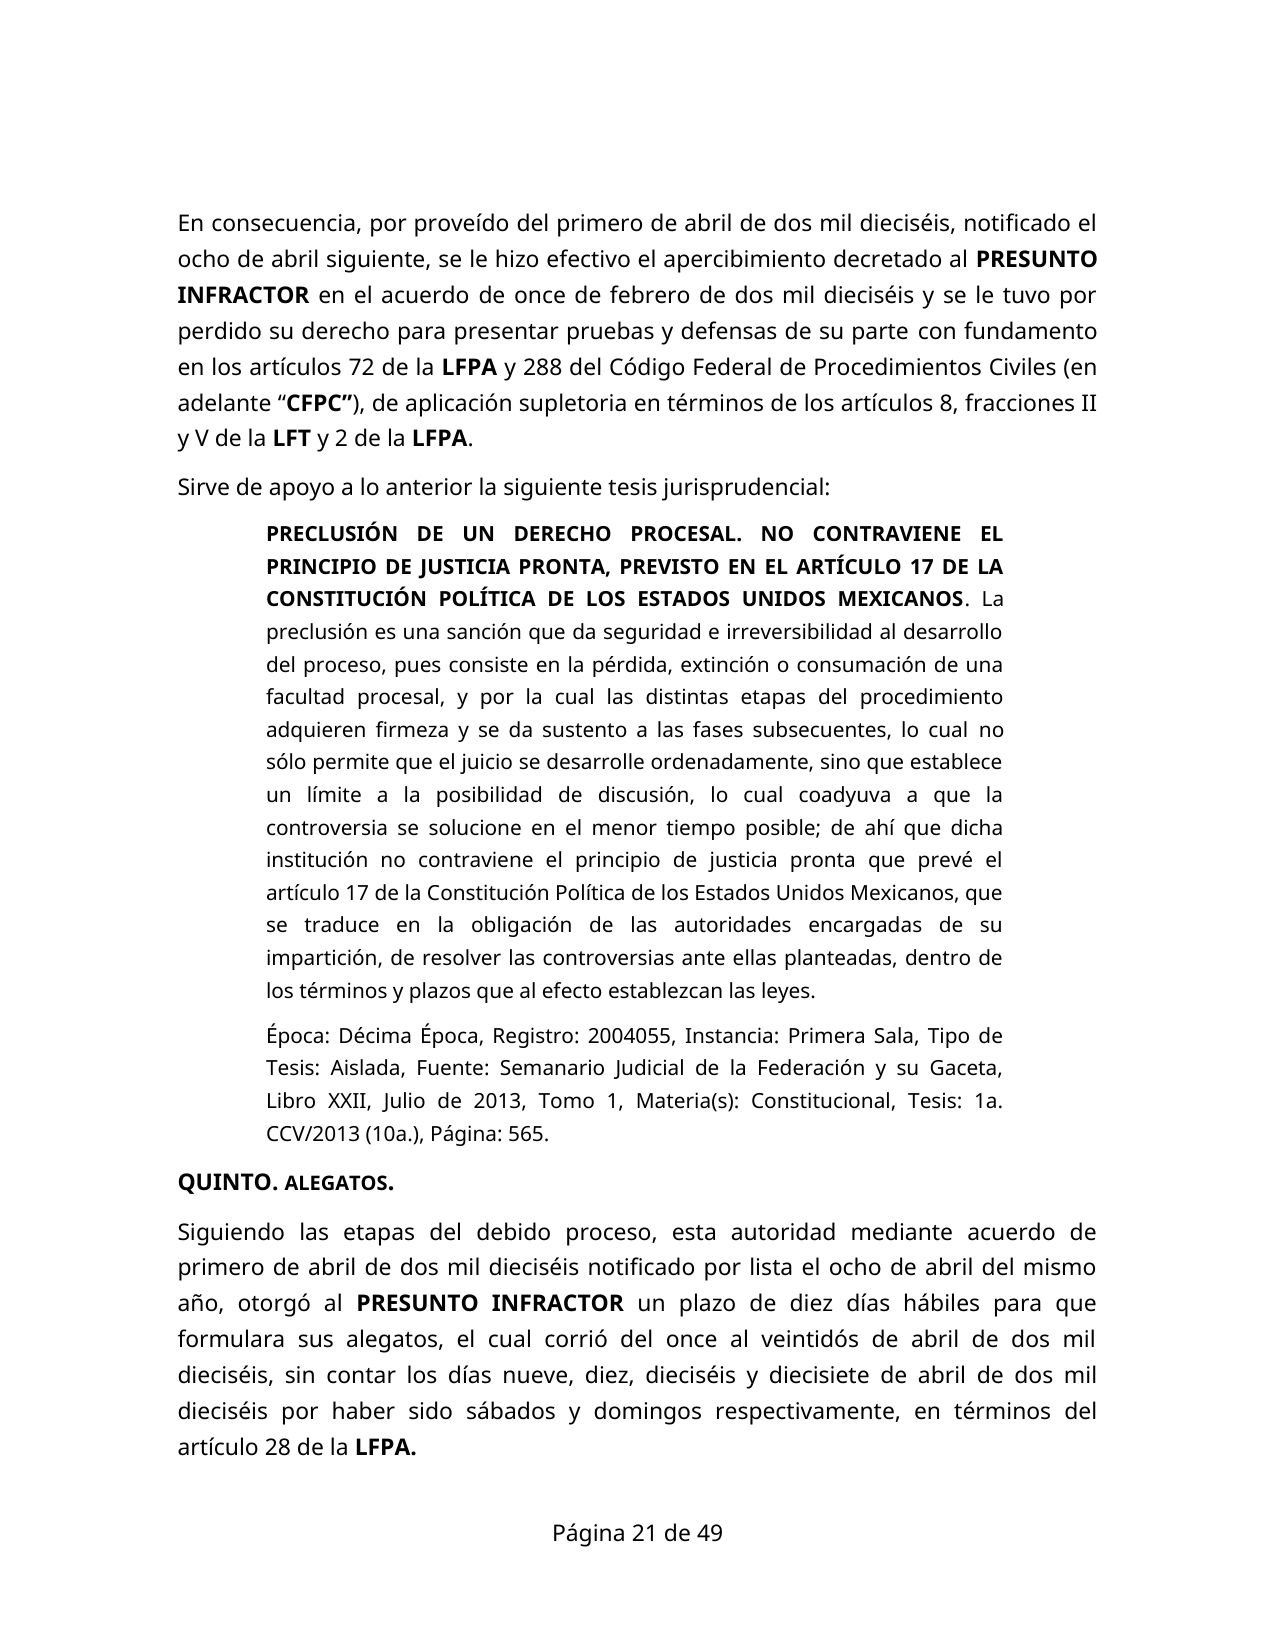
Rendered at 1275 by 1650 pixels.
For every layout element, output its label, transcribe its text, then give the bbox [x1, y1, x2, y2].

text Época: Décima Época, Registro: 2004055, Instancia: Primera Sala, Tipo de Tesis: Aislada, Fuente: Semanario Judicial de la Federación y su Gaceta, Libro XXII, Julio de 2013, Tomo 1, Materia(s): Constitucional, Tesis: 1a. CCV/2013 (10a.), Página: 565. [266, 1021, 1004, 1147]
text En consecuencia, por proveído del primero de abril de dos mil dieciséis, notificado el ocho de abril siguiente, se le hizo efectivo el apercibimiento decretado al PRESUNTO INFRACTOR en el acuerdo de once de febrero de dos mil dieciséis y se le tuvo por perdido su derecho para presentar pruebas y defensas de su parte con fundamento en los artículos 72 de la LFPA y 288 del Código Federal de Procedimientos Civiles (en adelante “CFPC”), de aplicación supletoria en términos de los artículos 8, fracciones II y V de la LFT y 2 de la LFPA. [177, 207, 1098, 454]
text QUINTO. alegatos. [177, 1164, 1098, 1198]
text Siguiendo las etapas del debido proceso, esta autoridad mediante acuerdo de primero de abril de dos mil dieciséis notificado por lista el ocho de abril del mismo año, otorgó al PRESUNTO INFRACTOR un plazo de diez días hábiles para que formulara sus alegatos, el cual corrió del once al veintidós de abril de dos mil dieciséis, sin contar los días nueve, diez, dieciséis y diecisiete de abril de dos mil dieciséis por haber sido sábados y domingos respectivamente, en términos del artículo 28 de la LFPA. [177, 1215, 1098, 1462]
text Sirve de apoyo a lo anterior la siguiente tesis jurisprudencial: [177, 471, 1098, 502]
text PRECLUSIÓN DE UN DERECHO PROCESAL. NO CONTRAVIENE EL PRINCIPIO DE JUSTICIA PRONTA, PREVISTO EN EL ARTÍCULO 17 DE LA CONSTITUCIÓN POLÍTICA DE LOS ESTADOS UNIDOS MEXICANOS. La preclusión es una sanción que da seguridad e irreversibilidad al desarrollo del proceso, pues consiste en la pérdida, extinción o consumación de una facultad procesal, y por la cual las distintas etapas del procedimiento adquieren firmeza y se da sustento a las fases subsecuentes, lo cual no sólo permite que el juicio se desarrolle ordenadamente, sino que establece un límite a la posibilidad de discusión, lo cual coadyuva a que la controversia se solucione en el menor tiempo posible; de ahí que dicha institución no contraviene el principio de justicia pronta que prevé el artículo 17 de la Constitución Política de los Estados Unidos Mexicanos, que se traduce en la obligación de las autoridades encargadas de su impartición, de resolver las controversias ante ellas planteadas, dentro de los términos y plazos que al efecto establezcan las leyes. [266, 519, 1004, 1004]
